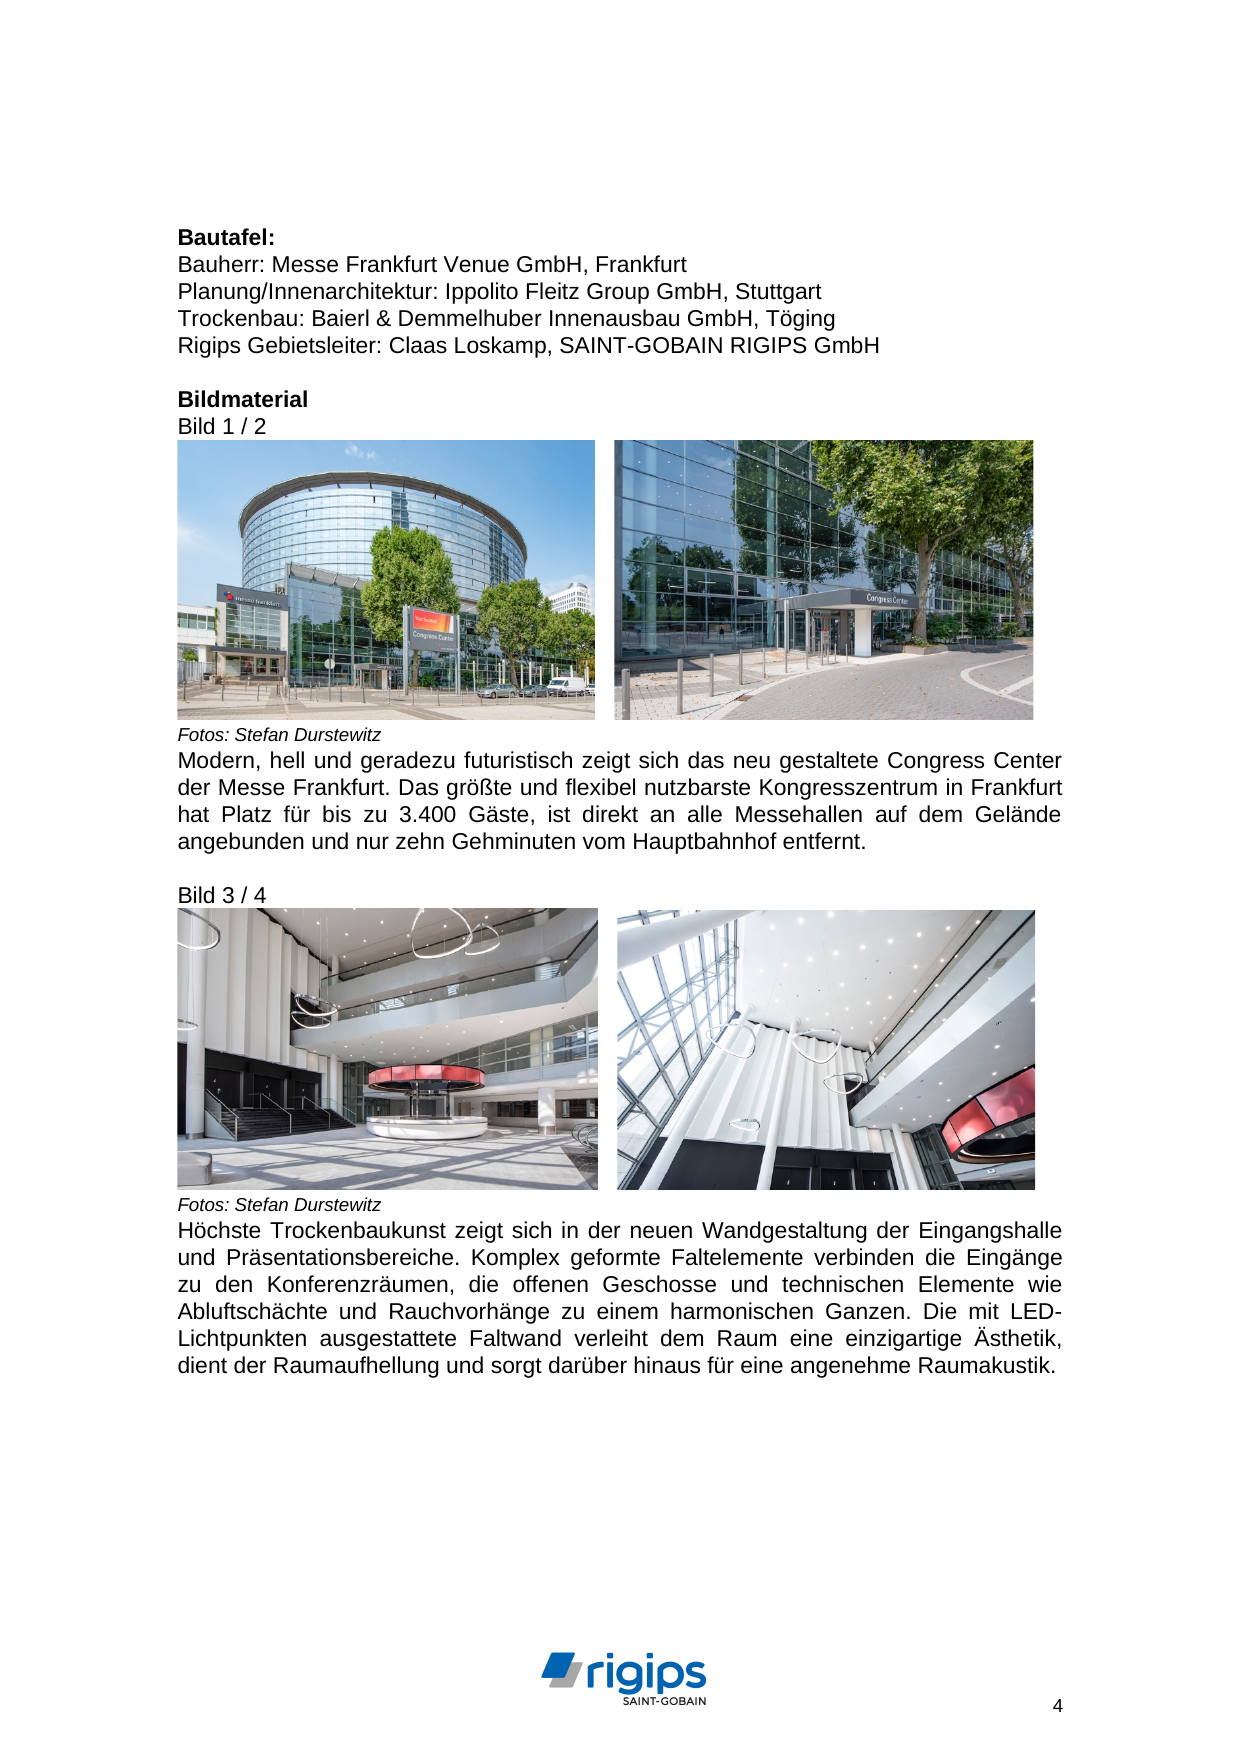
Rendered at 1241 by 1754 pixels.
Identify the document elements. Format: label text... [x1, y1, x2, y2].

text Fotos: Stefan Durstewitz [177, 1189, 1063, 1216]
picture [177, 908, 598, 1190]
picture [614, 440, 1034, 720]
text Planung/Innenarchitektur: Ippolito Fleitz Group GmbH, Stuttgart [177, 277, 1063, 304]
text Bild 3 / 4 [177, 882, 1063, 909]
text Höchste Trockenbaukunst zeigt sich in der neuen Wandgestaltung der Eingangshalle und Präsentationsbereiche. Komplex geformte Faltelemente verbinden die Eingänge zu den Konferenzräumen, die offenen Geschosse und technischen Elemente wie Abluftschächte und Rauchvorhänge zu einem harmonischen Ganzen. Die mit LED-Lichtpunkten ausgestattete Faltwand verleiht dem Raum eine einzigartige Ästhetik, dient der Raumaufhellung und sorgt darüber hinaus für eine angenehme Raumakustik. [177, 1216, 1063, 1379]
text Modern, hell und geradezu futuristisch zeigt sich das neu gestaltete Congress Center der Messe Frankfurt. Das größte und flexibel nutzbarste Kongresszentrum in Frankfurt hat Platz für bis zu 3.400 Gäste, ist direkt an alle Messehallen auf dem Gelände angebunden und nur zehn Gehminuten vom Hauptbahnhof entfernt. [177, 827, 1063, 855]
text Bildmaterial [177, 386, 1063, 413]
picture [617, 910, 1035, 1190]
picture [4, 1593, 1241, 1746]
text Rigips Gebietsleiter: Claas Loskamp, SAINT-GOBAIN RIGIPS GmbH [177, 332, 1063, 359]
text Bild 1 / 2 [177, 413, 1063, 440]
text Fotos: Stefan Durstewitz [177, 719, 1063, 746]
picture [177, 440, 595, 720]
text Bautafel: [177, 223, 1063, 250]
text Bauherr: Messe Frankfurt Venue GmbH, Frankfurt [177, 250, 1063, 277]
text Trockenbau: Baierl & Demmelhuber Innenausbau GmbH, Töging [177, 304, 1063, 332]
